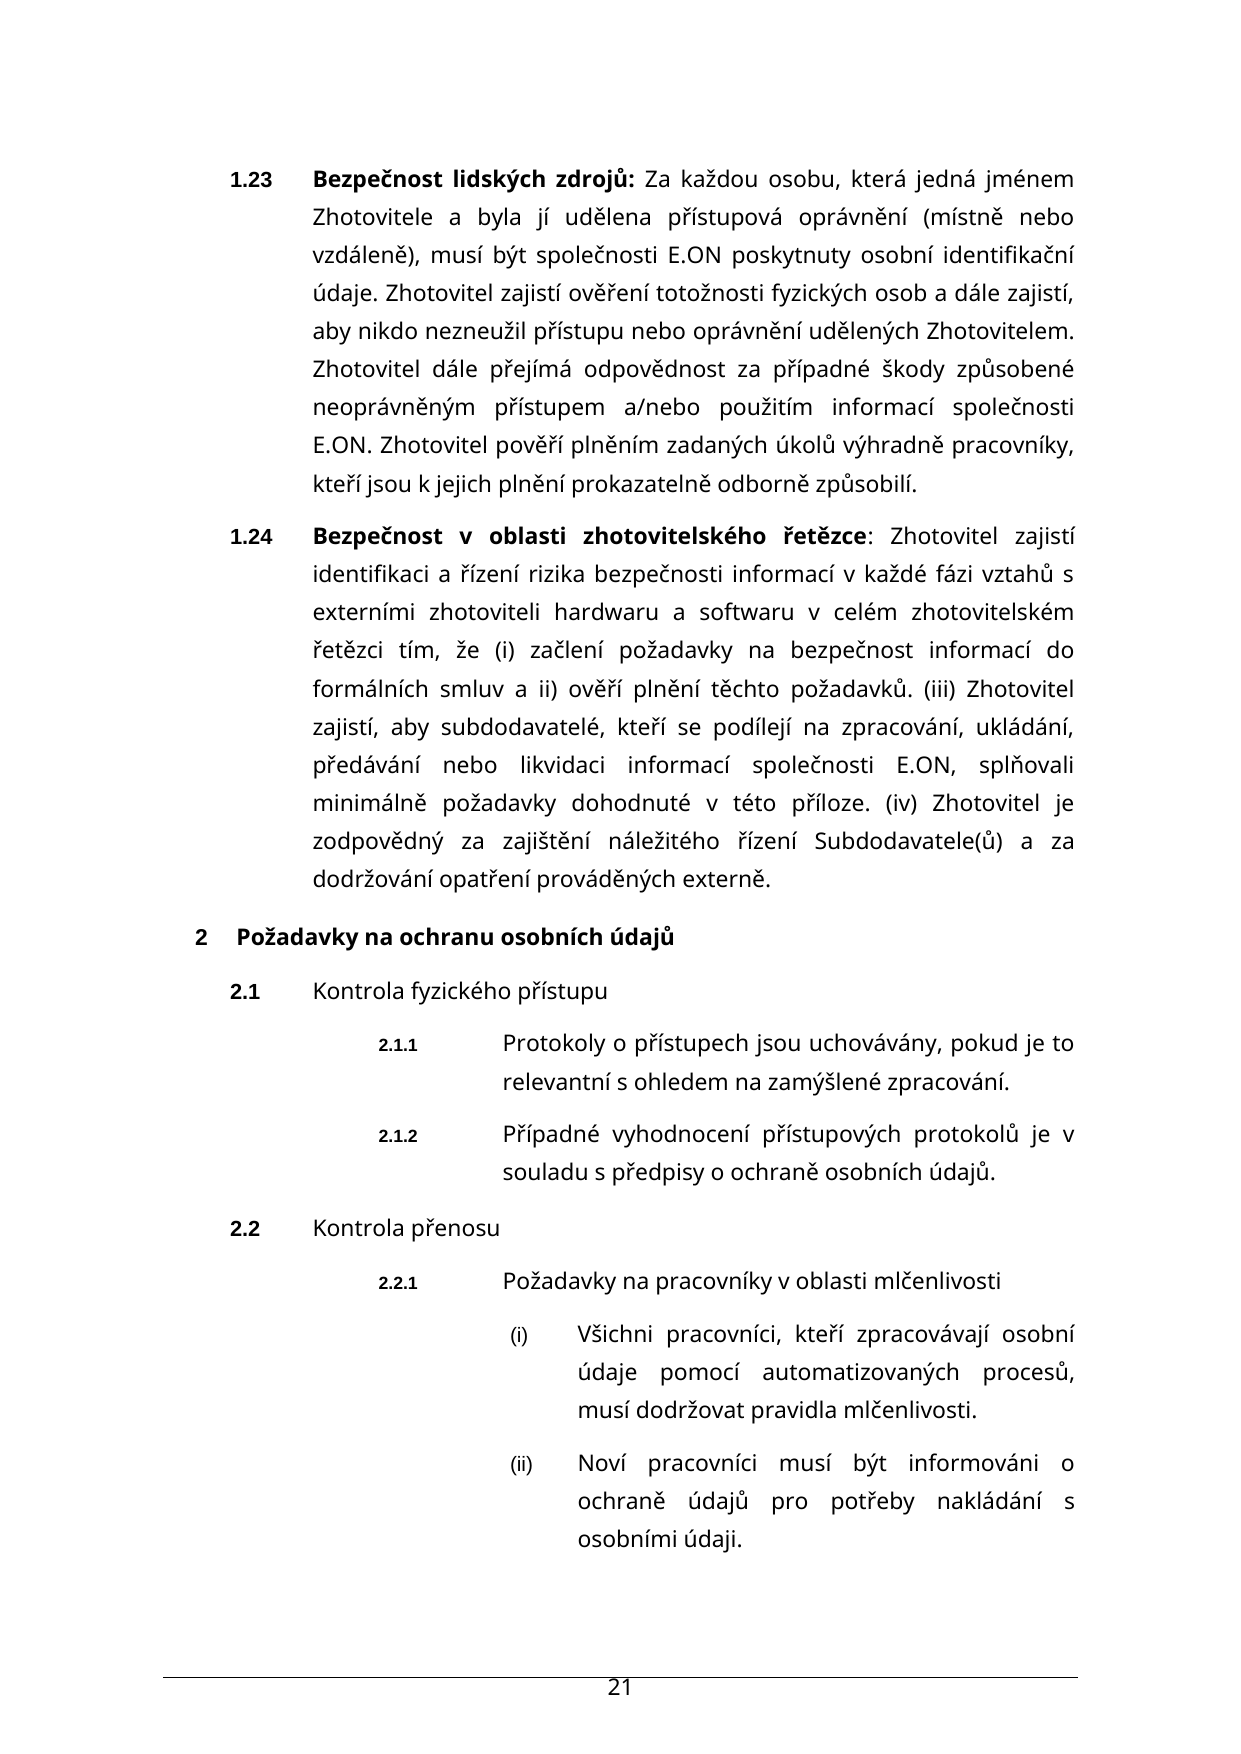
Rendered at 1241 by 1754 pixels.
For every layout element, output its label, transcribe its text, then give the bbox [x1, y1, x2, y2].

list Požadavky na pracovníky v oblasti mlčenlivosti [378, 1265, 1075, 1296]
list Kontrola přenosu [230, 1212, 1075, 1244]
list Noví pracovníci musí být informováni o ochraně údajů pro potřeby nakládání s osobními údaji. [510, 1446, 1075, 1554]
list Případné vyhodnocení přístupových protokolů je v souladu s předpisy o ochraně osobních údajů. [378, 1118, 1075, 1187]
list Všichni pracovníci, kteří zpracovávají osobní údaje pomocí automatizovaných procesů, musí dodržovat pravidla mlčenlivosti. [510, 1318, 1075, 1425]
list Bezpečnost lidských zdrojů: Za každou osobu, která jedná jménem Zhotovitele a byla jí udělena přístupová oprávnění (místně nebo vzdáleně), musí být společnosti E.ON poskytnuty osobní identifikační údaje. Zhotovitel zajistí ověření totožnosti fyzických osob a dále zajistí, aby nikdo nezneužil přístupu nebo oprávnění udělených Zhotovitelem. Zhotovitel dále přejímá odpovědnost za případné škody způsobené neoprávněným přístupem a/nebo použitím informací společnosti E.ON. Zhotovitel pověří plněním zadaných úkolů výhradně pracovníky, kteří jsou k jejich plnění prokazatelně odborně způsobilí. [230, 162, 1075, 499]
list Požadavky na ochranu osobních údajů [195, 921, 1075, 952]
list Kontrola fyzického přístupu [230, 975, 1075, 1006]
list Bezpečnost v oblasti zhotovitelského řetězce: Zhotovitel zajistí identifikaci a řízení rizika bezpečnosti informací v každé fázi vztahů s externími zhotoviteli hardwaru a softwaru v celém zhotovitelském řetězci tím, že (i) začlení požadavky na bezpečnost informací do formálních smluv a ii) ověří plnění těchto požadavků. (iii) Zhotovitel zajistí, aby subdodavatelé, kteří se podílejí na zpracování, ukládání, předávání nebo likvidaci informací společnosti E.ON, splňovali minimálně požadavky dohodnuté v této příloze. (iv) Zhotovitel je zodpovědný za zajištění náležitého řízení Subdodavatele(ů) a za dodržování opatření prováděných externě. [230, 520, 1075, 894]
list Protokoly o přístupech jsou uchovávány, pokud je to relevantní s ohledem na zamýšlené zpracování. [378, 1027, 1075, 1097]
